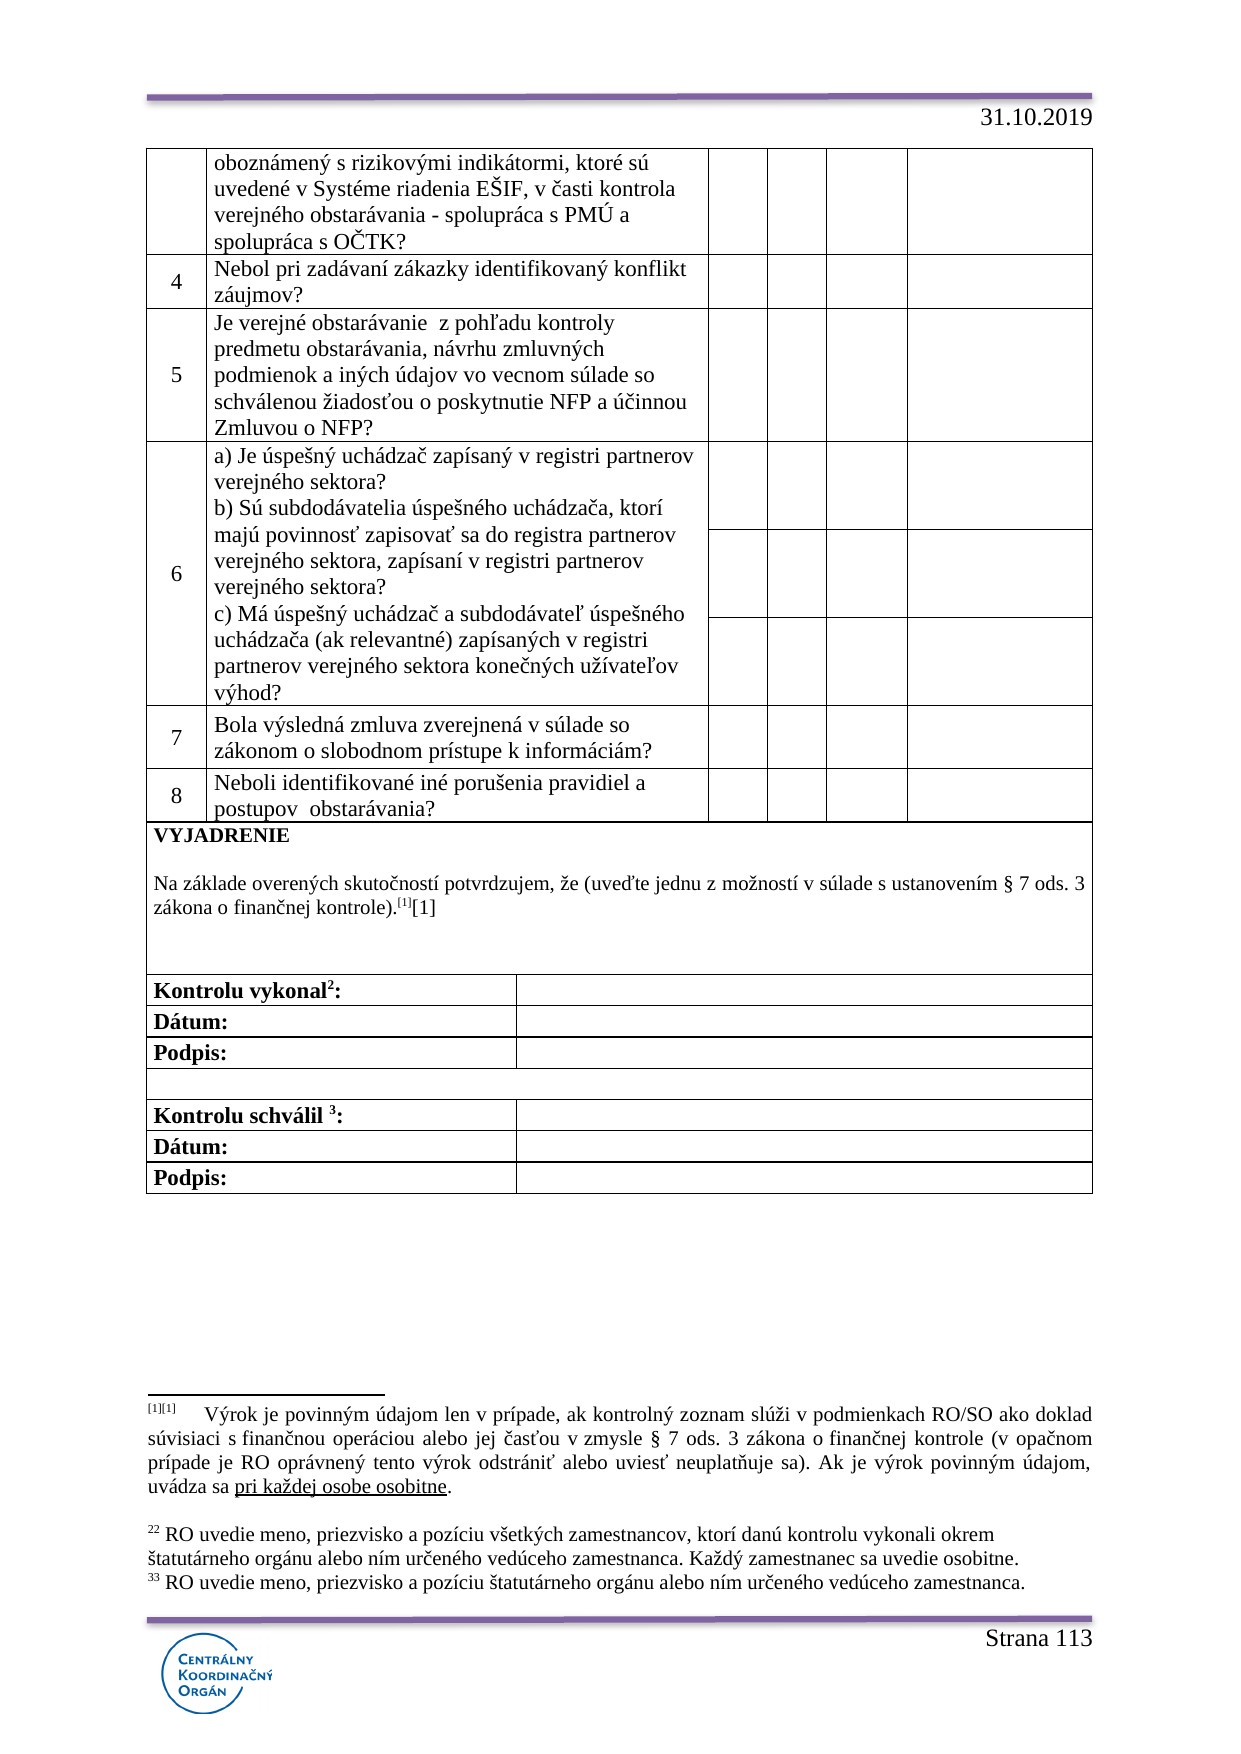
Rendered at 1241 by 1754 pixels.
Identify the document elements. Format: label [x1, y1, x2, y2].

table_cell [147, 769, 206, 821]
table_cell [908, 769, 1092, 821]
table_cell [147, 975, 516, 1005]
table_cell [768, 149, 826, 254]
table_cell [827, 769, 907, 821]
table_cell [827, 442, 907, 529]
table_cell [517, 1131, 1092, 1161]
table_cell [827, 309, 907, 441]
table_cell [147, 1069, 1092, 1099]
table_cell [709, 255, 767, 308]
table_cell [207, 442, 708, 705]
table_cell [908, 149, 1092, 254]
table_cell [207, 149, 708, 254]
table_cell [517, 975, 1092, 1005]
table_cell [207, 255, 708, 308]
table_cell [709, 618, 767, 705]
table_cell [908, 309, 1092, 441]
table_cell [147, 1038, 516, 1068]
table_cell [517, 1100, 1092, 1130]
picture [159, 1631, 272, 1713]
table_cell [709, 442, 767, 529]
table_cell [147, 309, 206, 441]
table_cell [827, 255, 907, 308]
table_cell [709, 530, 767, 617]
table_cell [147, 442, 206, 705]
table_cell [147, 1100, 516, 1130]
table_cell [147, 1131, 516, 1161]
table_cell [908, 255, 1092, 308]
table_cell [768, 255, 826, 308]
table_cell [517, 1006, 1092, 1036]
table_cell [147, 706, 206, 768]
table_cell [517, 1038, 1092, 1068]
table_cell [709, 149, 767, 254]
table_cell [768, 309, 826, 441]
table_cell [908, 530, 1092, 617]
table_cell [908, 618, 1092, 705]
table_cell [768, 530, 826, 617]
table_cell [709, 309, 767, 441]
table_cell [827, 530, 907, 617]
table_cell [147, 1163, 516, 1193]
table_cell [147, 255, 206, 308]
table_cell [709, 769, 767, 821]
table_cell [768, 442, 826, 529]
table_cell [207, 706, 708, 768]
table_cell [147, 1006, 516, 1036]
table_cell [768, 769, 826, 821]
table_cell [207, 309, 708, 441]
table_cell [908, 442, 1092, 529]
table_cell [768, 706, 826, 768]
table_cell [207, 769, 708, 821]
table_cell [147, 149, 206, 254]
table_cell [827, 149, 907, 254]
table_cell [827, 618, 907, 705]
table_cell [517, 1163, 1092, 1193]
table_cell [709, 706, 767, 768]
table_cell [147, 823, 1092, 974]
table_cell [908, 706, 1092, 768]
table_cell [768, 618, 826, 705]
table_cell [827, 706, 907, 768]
